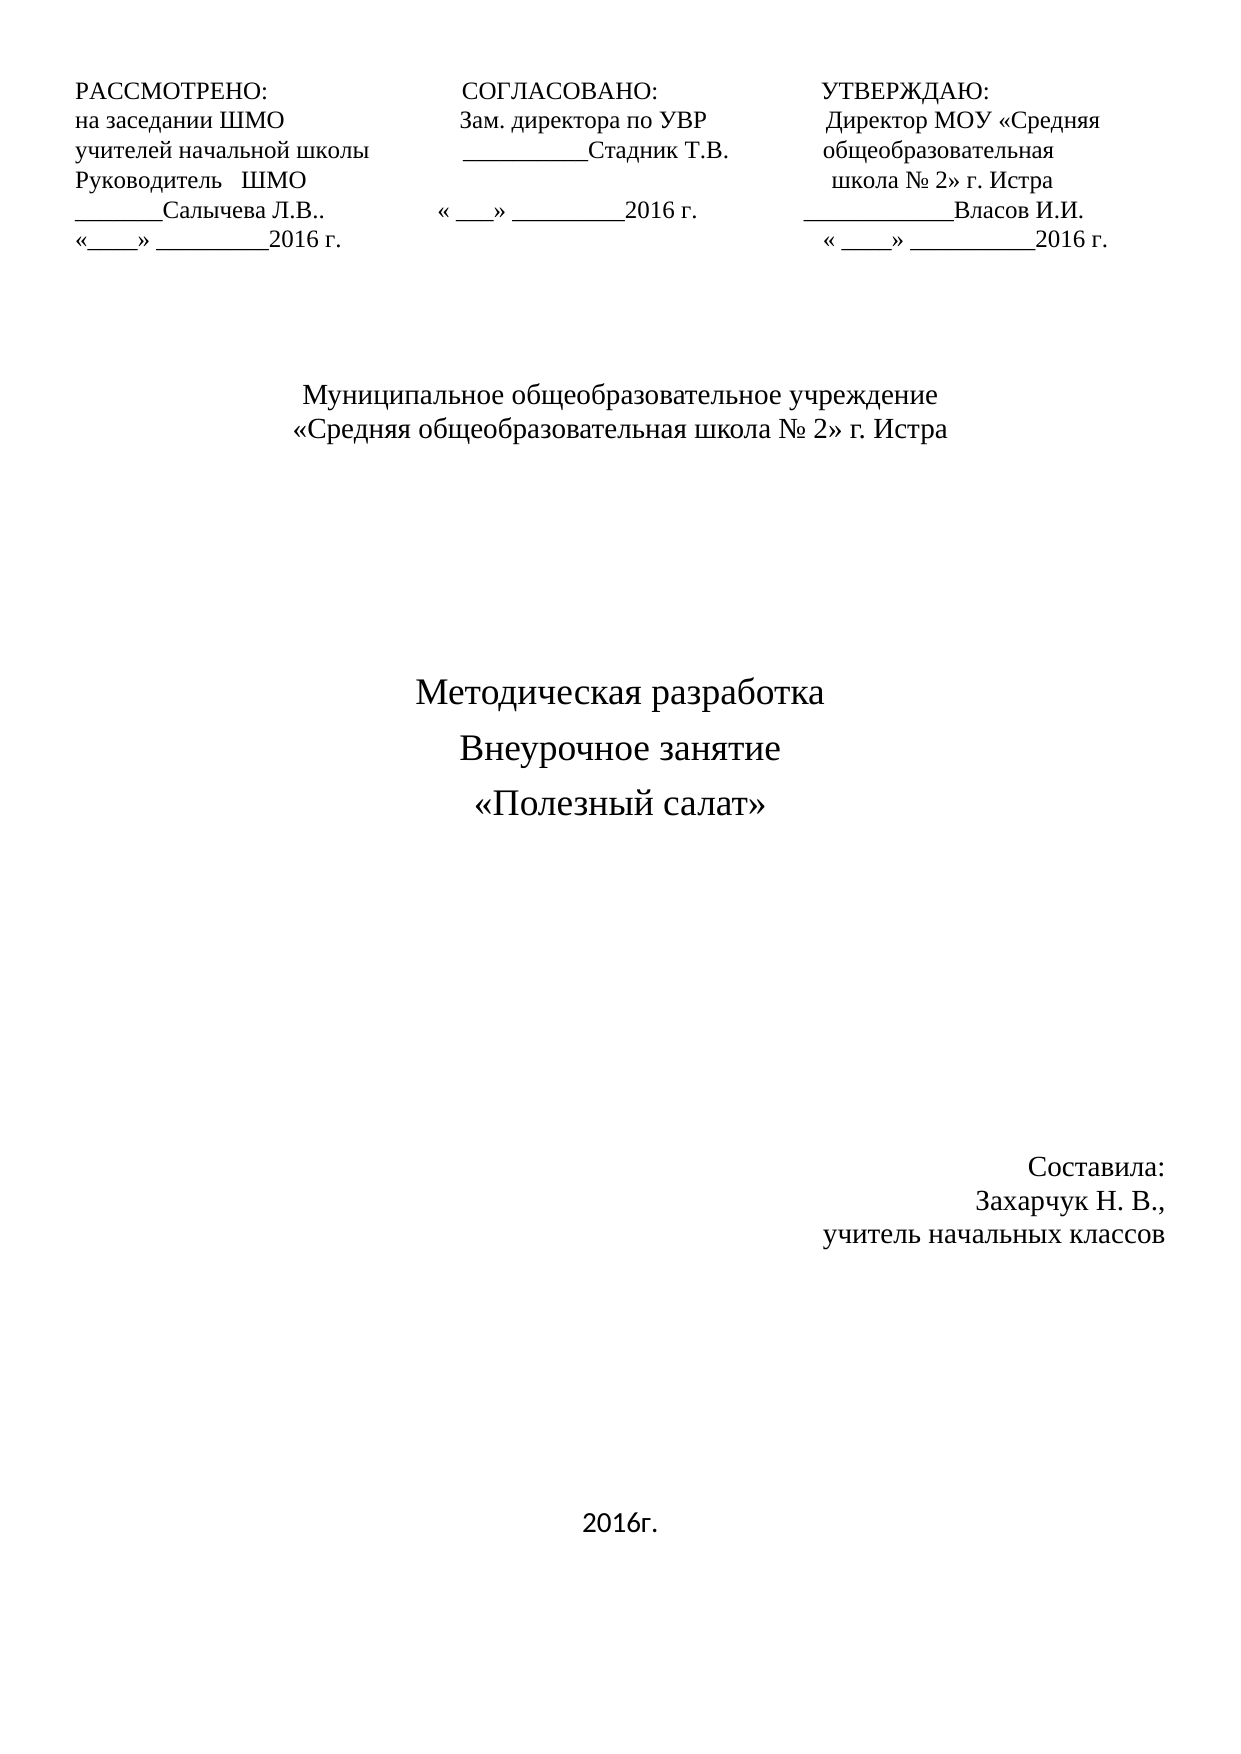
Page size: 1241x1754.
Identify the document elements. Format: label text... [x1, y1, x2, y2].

text РАССМОТРЕНО: СОГЛАСОВАНО: УТВЕРЖДАЮ: [75, 75, 1165, 105]
text Составила: [75, 1149, 1165, 1183]
text Муниципальное общеобразовательное учреждение [75, 377, 1165, 411]
text Методическая разработка [75, 669, 1165, 712]
text учитель начальных классов [75, 1217, 1165, 1250]
text Захарчук Н. В., [75, 1183, 1165, 1217]
text «Полезный салат» [75, 781, 1165, 824]
text «____» _________2016 г. « ____» __________2016 г. [75, 223, 1165, 253]
text учителей начальной школы __________Стадник Т.В. общеобразовательная [75, 134, 1165, 164]
text Руководитель ШМО школа № 2» г. Истра [75, 164, 1165, 194]
text на заседании ШМО Зам. директора по УВР Директор МОУ «Средняя [75, 105, 1165, 134]
text _______Салычева Л.В.. « ___» _________2016 г. ____________Власов И.И. [75, 194, 1165, 223]
text 2016г. [75, 1504, 1165, 1540]
text «Средняя общеобразовательная школа № 2» г. Истра [75, 411, 1165, 444]
text Внеурочное занятие [75, 725, 1165, 768]
